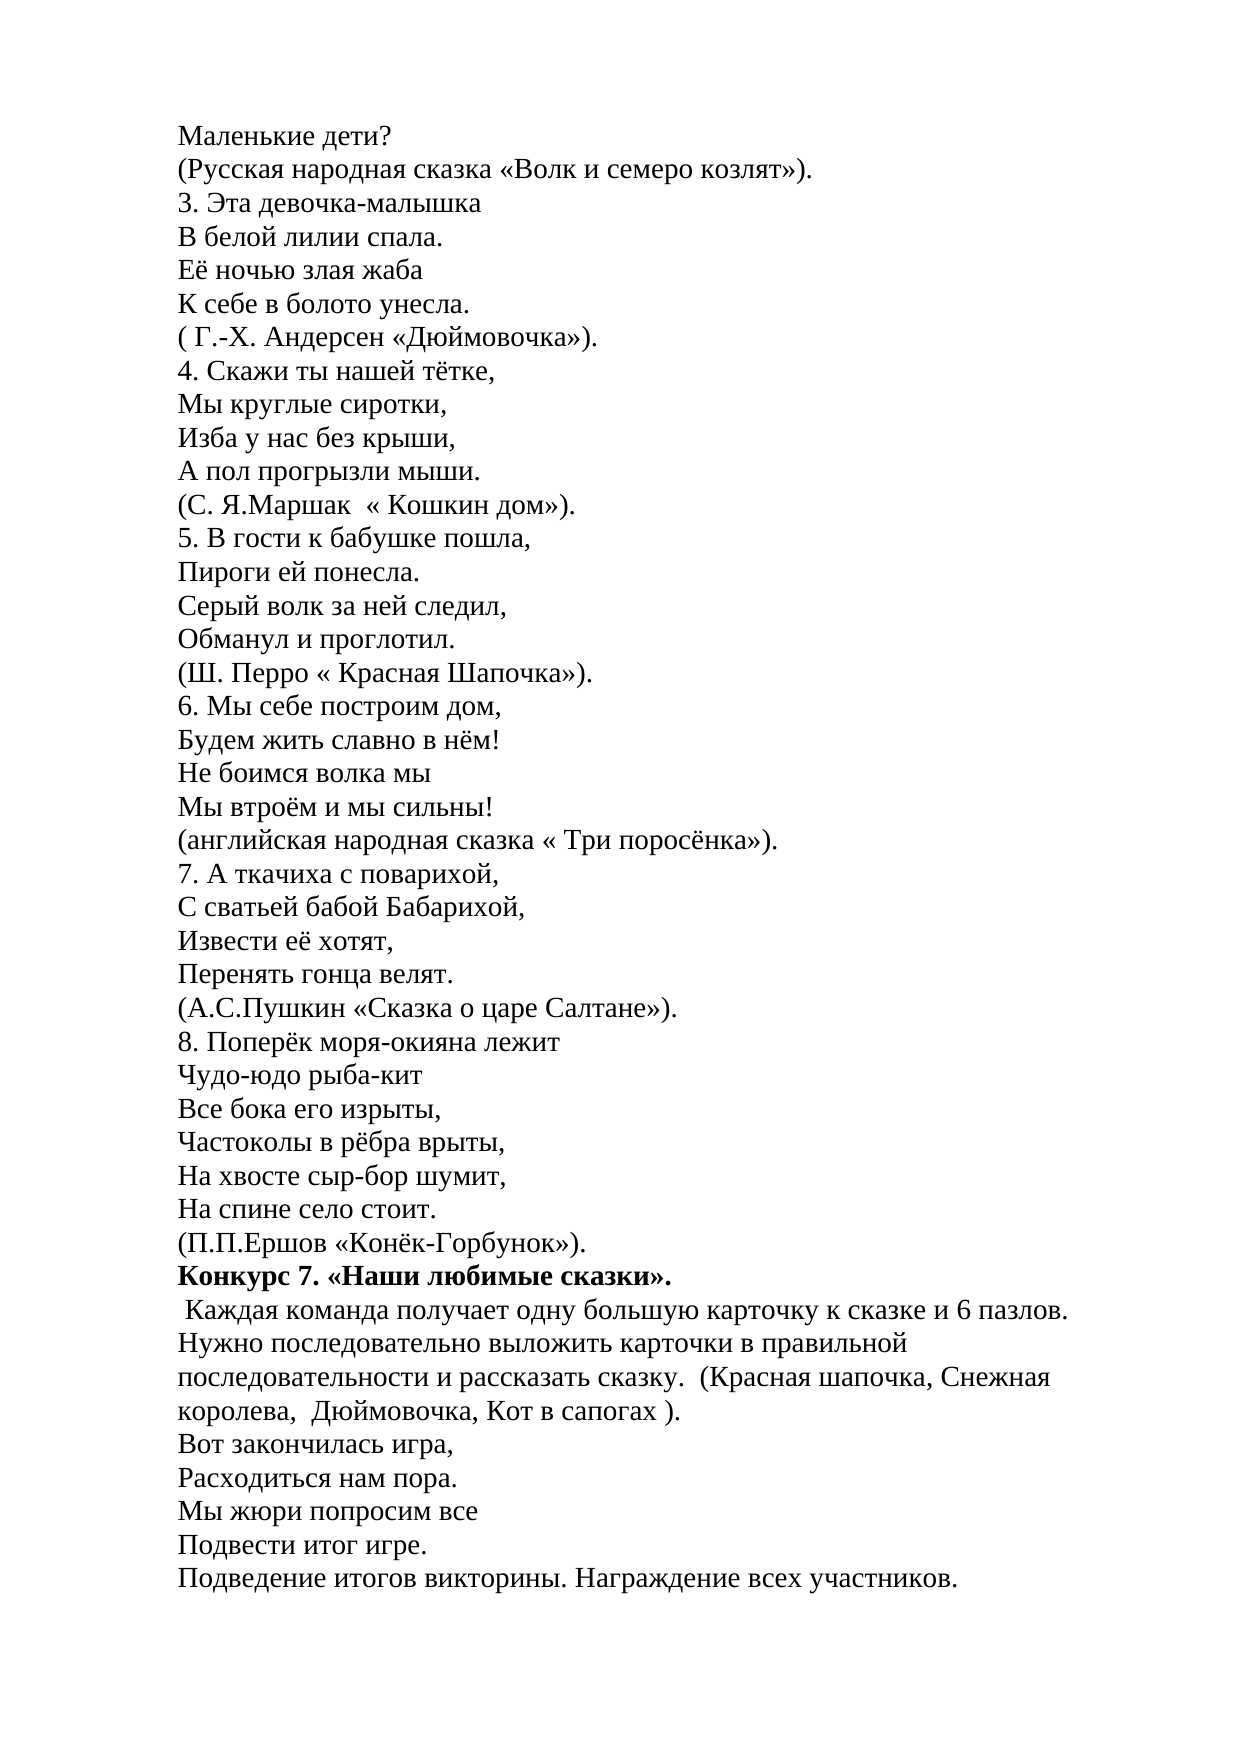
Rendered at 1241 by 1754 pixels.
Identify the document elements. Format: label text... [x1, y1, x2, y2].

text 3. Эта девочка-малышка [177, 185, 1152, 219]
text Подведение итогов викторины. Награждение всех участников. [177, 1560, 1152, 1594]
text Изба у нас без крыши, [177, 420, 1152, 453]
text К себе в болото унесла. [177, 286, 1152, 319]
text Не боимся волка мы [177, 755, 1152, 789]
text А пол прогрызли мыши. [177, 453, 1152, 487]
text (Русская народная сказка «Волк и семеро козлят»). [177, 152, 1152, 185]
text 5. В гости к бабушке пошла, [177, 521, 1152, 554]
text 8. Поперёк моря-окияна лежит [177, 1024, 1152, 1057]
text (Ш. Перро « Красная Шапочка»). [177, 655, 1152, 688]
text (А.С.Пушкин «Сказка о царе Салтане»). [177, 990, 1152, 1024]
text Чудо-юдо рыба-кит [177, 1057, 1152, 1091]
text Её ночью злая жаба [177, 252, 1152, 286]
text В белой лилии спала. [177, 219, 1152, 252]
text 6. Мы себе построим дом, [177, 688, 1152, 722]
text (английская народная сказка « Три поросёнка»). [177, 822, 1152, 856]
text Будем жить славно в нём! [177, 722, 1152, 755]
text Конкурс 7. «Наши любимые сказки». [177, 1258, 1152, 1292]
text 4. Скажи ты нашей тётке, [177, 353, 1152, 386]
text Частоколы в рёбра врыты, [177, 1124, 1152, 1158]
text Извести её хотят, [177, 923, 1152, 957]
text На хвосте сыр-бор шумит, [177, 1158, 1152, 1191]
text ( Г.-Х. Андерсен «Дюймовочка»). [177, 319, 1152, 353]
text Мы круглые сиротки, [177, 386, 1152, 420]
text Вот закончилась игра, Расходиться нам пора. Мы жюри попросим все Подвести итог игре. [177, 1426, 1152, 1560]
text Маленькие дети? [177, 118, 1152, 152]
text Мы втроём и мы сильны! [177, 789, 1152, 822]
text (П.П.Ершов «Конёк-Горбунок»). [177, 1225, 1152, 1258]
text Перенять гонца велят. [177, 957, 1152, 990]
text (С. Я.Маршак « Кошкин дом»). [177, 487, 1152, 521]
text Все бока его изрыты, [177, 1091, 1152, 1124]
text Пироги ей понесла. [177, 554, 1152, 588]
text На спине село стоит. [177, 1191, 1152, 1225]
text Обманул и проглотил. [177, 621, 1152, 655]
text Серый волк за ней следил, [177, 588, 1152, 621]
text Каждая команда получает одну большую карточку к сказке и 6 пазлов. Нужно последовательно выложить карточки в правильной последовательности и рассказать сказку. (Красная шапочка, Снежная королева, Дюймовочка, Кот в сапогах ). [177, 1292, 1152, 1426]
text С сватьей бабой Бабарихой, [177, 889, 1152, 923]
text 7. А ткачиха с поварихой, [177, 856, 1152, 889]
